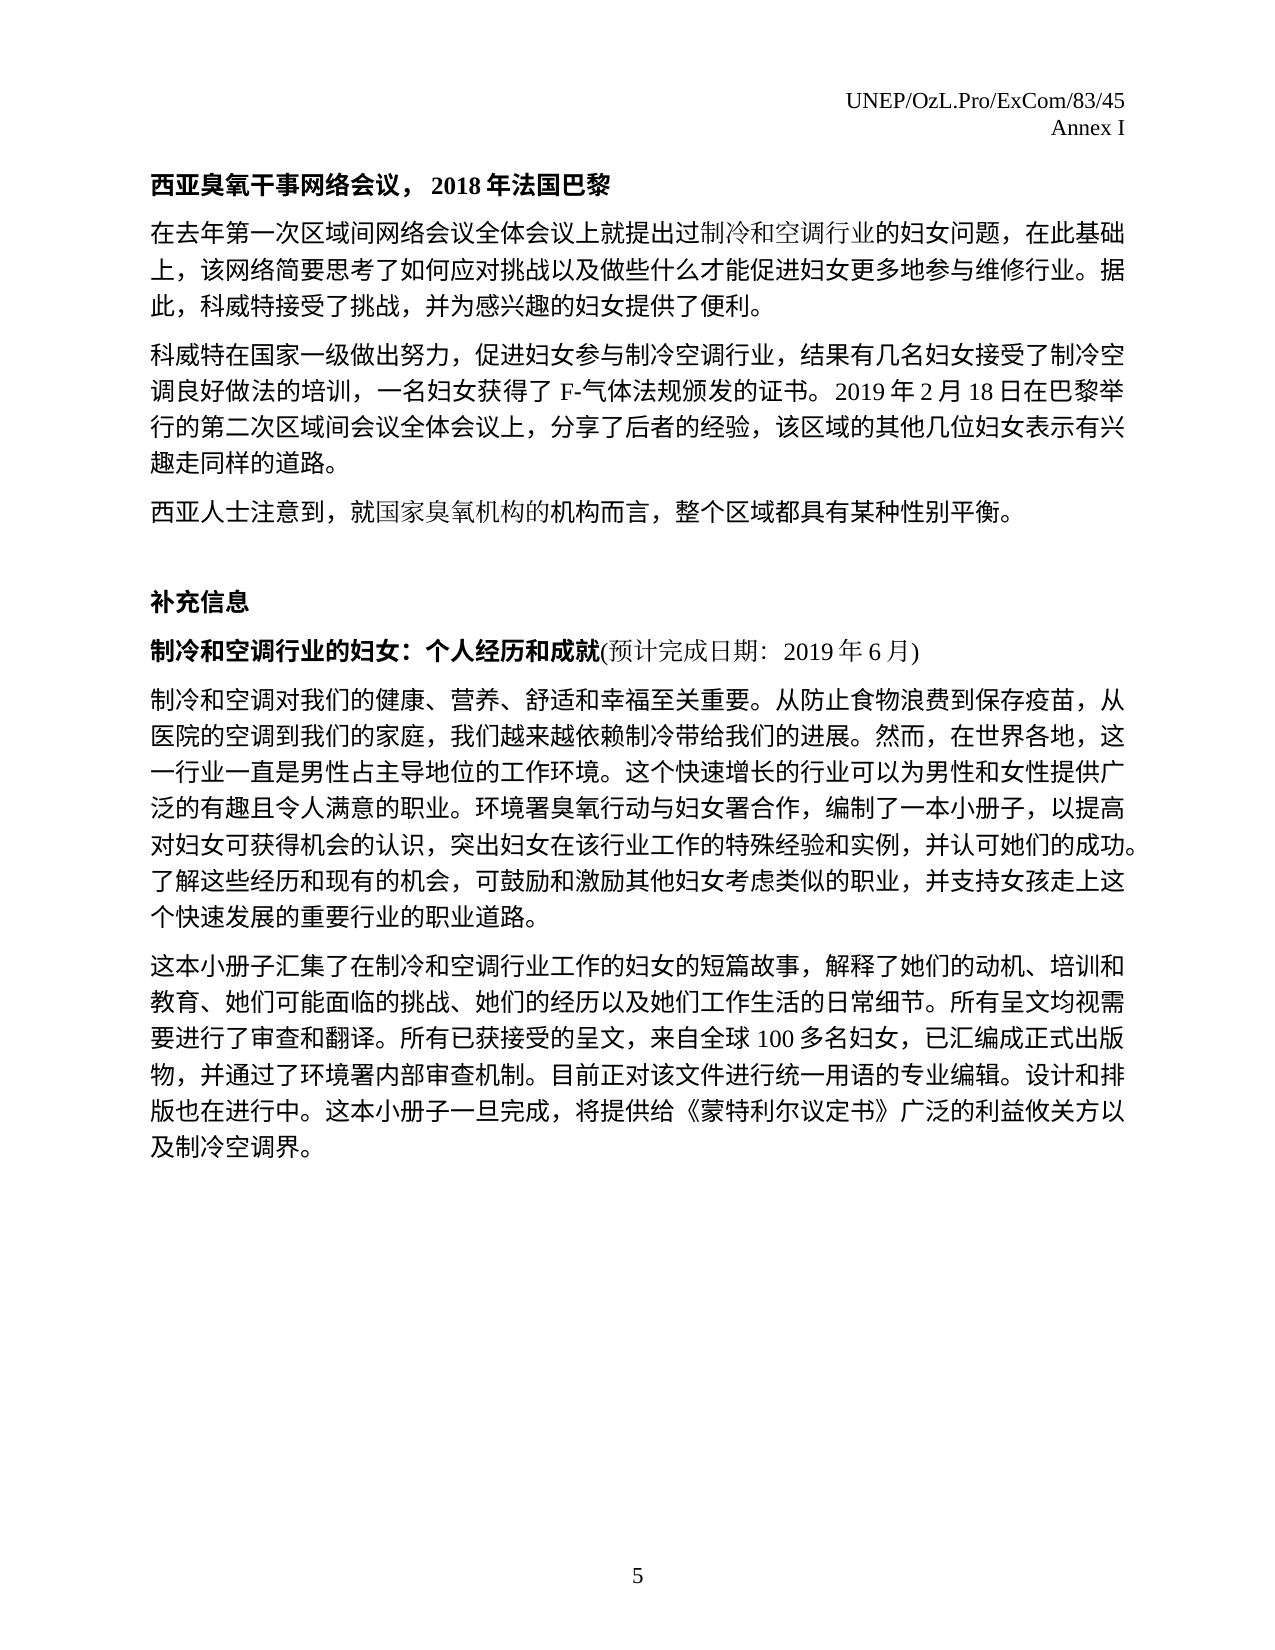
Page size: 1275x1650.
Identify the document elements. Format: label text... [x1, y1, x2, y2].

text 制冷和空调对我们的健康、营养、舒适和幸福至关重要。从防止食物浪费到保存疫苗，从医院的空调到我们的家庭，我们越来越依赖制冷带给我们的进展。然而，在世界各地，这一行业一直是男性占主导地位的工作环境。这个快速增长的行业可以为男性和女性提供广泛的有趣且令人满意的职业。环境署臭氧行动与妇女署合作，编制了一本小册子，以提高对妇女可获得机会的认识，突出妇女在该行业工作的特殊经验和实例，并认可她们的成功。了解这些经历和现有的机会，可鼓励和激励其他妇女考虑类似的职业，并支持女孩走上这个快速发展的重要行业的职业道路。 [150, 680, 1125, 934]
subtitle 补充信息 [150, 583, 1125, 619]
text 这本小册子汇集了在制冷和空调行业工作的妇女的短篇故事，解释了她们的动机、培训和教育、她们可能面临的挑战、她们的经历以及她们工作生活的日常细节。所有呈文均视需要进行了审查和翻译。所有已获接受的呈文，来自全球100多名妇女，已汇编成正式出版物，并通过了环境署内部审查机制。目前正对该文件进行统一用语的专业编辑。设计和排版也在进行中。这本小册子一旦完成，将提供给《蒙特利尔议定书》广泛的利益攸关方以及制冷空调界。 [150, 946, 1125, 1164]
text 制冷和空调行业的妇女：个人经历和成就(预计完成日期：2019年6月) [150, 631, 1125, 668]
text 在去年第一次区域间网络会议全体会议上就提出过制冷和空调行业的妇女问题，在此基础上，该网络简要思考了如何应对挑战以及做些什么才能促进妇女更多地参与维修行业。据此，科威特接受了挑战，并为感兴趣的妇女提供了便利。 [150, 214, 1125, 323]
text 西亚臭氧干事网络会议， 2018年法国巴黎 [150, 165, 1125, 201]
text 西亚人士注意到，就国家臭氧机构的机构而言，整个区域都具有某种性别平衡。 [150, 493, 1125, 529]
text 科威特在国家一级做出努力，促进妇女参与制冷空调行业，结果有几名妇女接受了制冷空调良好做法的培训，一名妇女获得了F-气体法规颁发的证书。2019年2月18日在巴黎举行的第二次区域间会议全体会议上，分享了后者的经验，该区域的其他几位妇女表示有兴趣走同样的道路。 [150, 335, 1125, 480]
